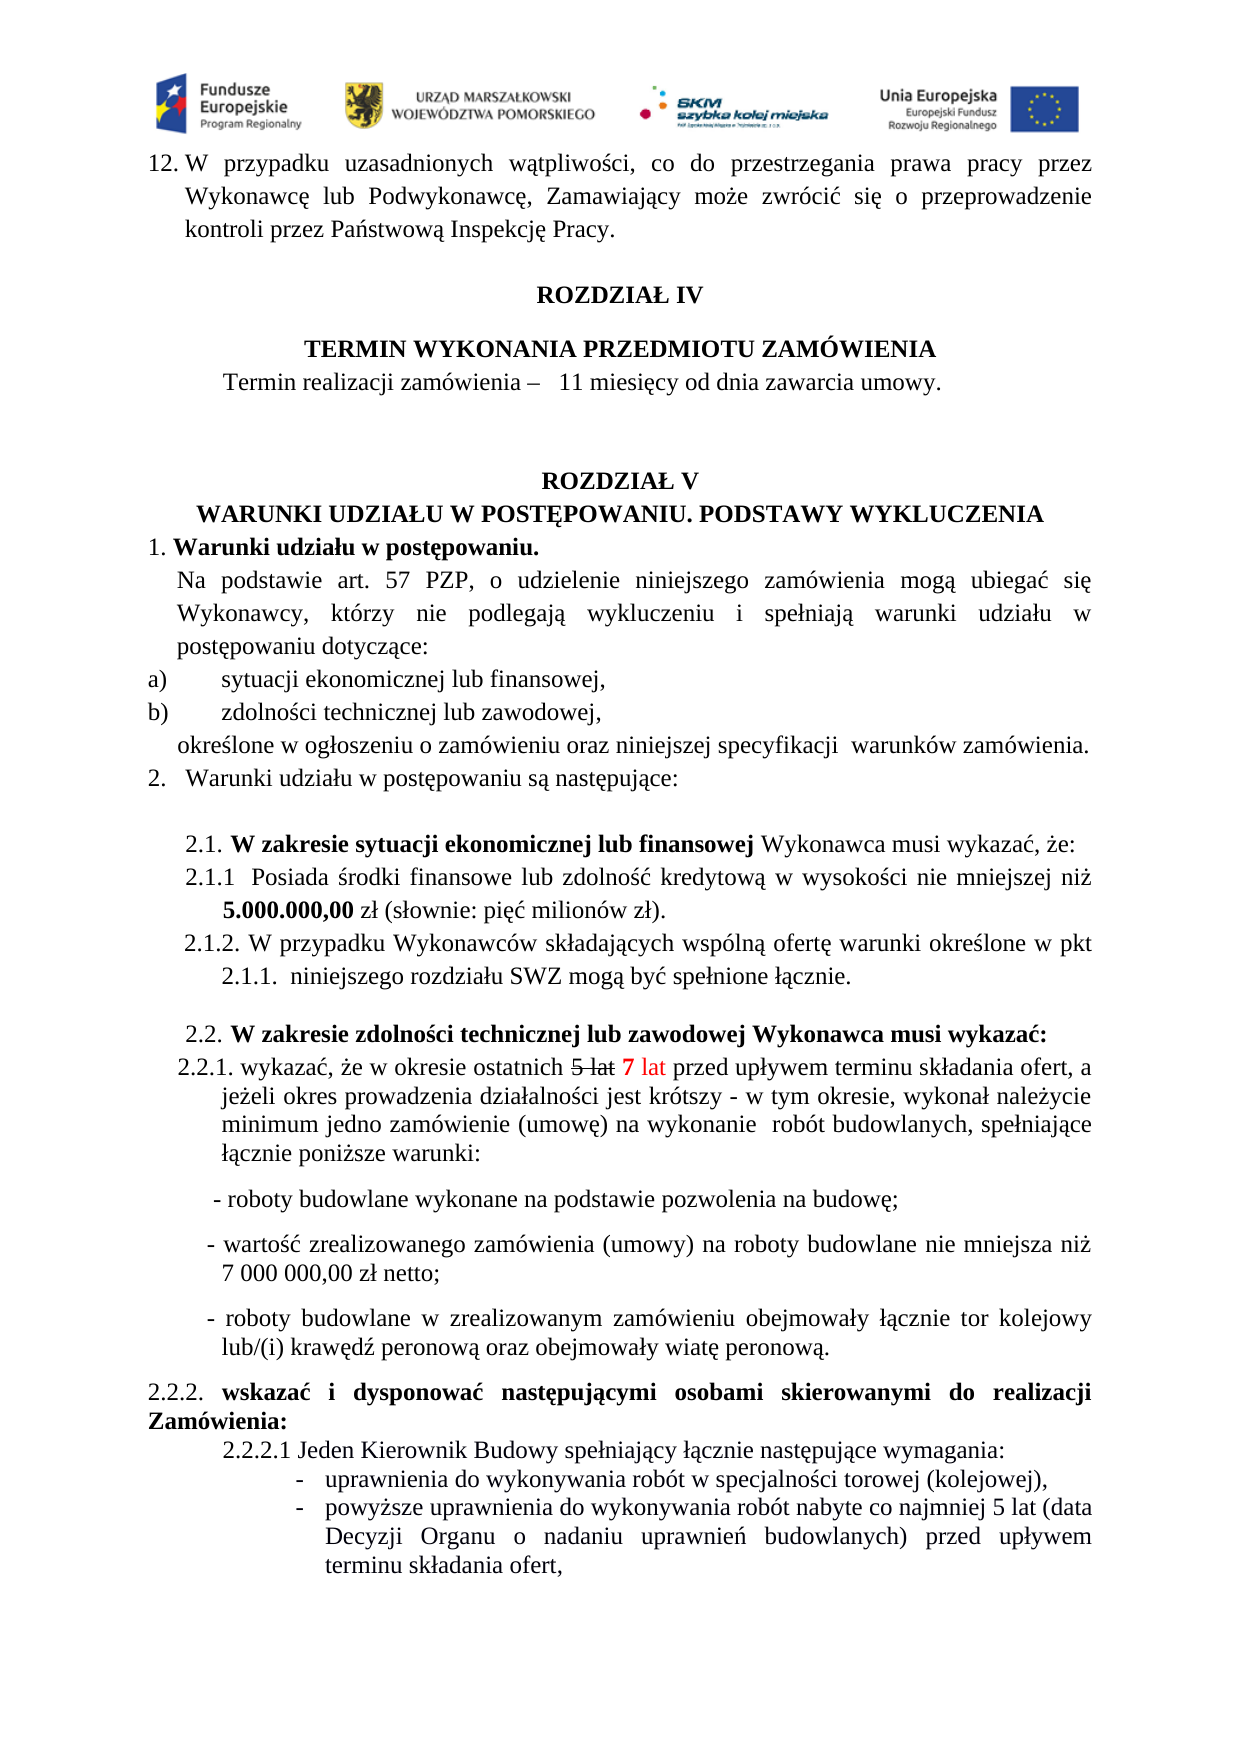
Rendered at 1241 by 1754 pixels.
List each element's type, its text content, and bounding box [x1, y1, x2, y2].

list 2.2.1. wykazać, że w okresie ostatnich 5 lat 7 lat przed upływem terminu składania ofert, a jeżeli okres prowadzenia działalności jest krótszy - w tym okresie, wykonał należycie minimum jedno zamówienie (umowę) na wykonanie robót budowlanych, spełniające łącznie poniższe warunki: [177, 1052, 1093, 1167]
text TERMIN WYKONANIA PRZEDMIOTU ZAMÓWIENIA [148, 334, 1093, 362]
text 2.2.2. wskazać i dysponować następującymi osobami skierowanymi do realizacji Zamówienia: [148, 1377, 1093, 1435]
text ROZDZIAŁ IV [148, 280, 1093, 308]
list Posiada środki finansowe lub zdolność kredytową w wysokości nie mniejszej niż 5.000.000,00 zł (słownie: pięć milionów zł). [185, 862, 1093, 924]
text Na podstawie art. 57 PZP, o udzielenie niniejszego zamówienia mogą ubiegać się Wykonawcy, którzy nie podlegają wykluczeniu i spełniają warunki udziału w postępowaniu dotyczące: [177, 565, 1093, 659]
text WARUNKI UDZIAŁU W POSTĘPOWANIU. PODSTAWY WYKLUCZENIA [148, 499, 1093, 527]
text - roboty budowlane wykonane na podstawie pozwolenia na budowę; [207, 1184, 1093, 1212]
list W zakresie sytuacji ekonomicznej lub finansowej Wykonawca musi wykazać, że: [185, 829, 1093, 858]
text - uprawnienia do wykonywania robót w specjalności torowej (kolejowej), [295, 1464, 1093, 1492]
text 2.1.2. W przypadku Wykonawców składających wspólną ofertę warunki określone w pkt 2.1.1. niniejszego rozdziału SWZ mogą być spełnione łącznie. [184, 928, 1093, 990]
list zdolności technicznej lub zawodowej, [148, 697, 1093, 726]
text 1. Warunki udziału w postępowaniu. [148, 532, 1093, 561]
text - roboty budowlane w zrealizowanym zamówieniu obejmowały łącznie tor kolejowy lub/(i) krawędź peronową oraz obejmowały wiatę peronową. [207, 1303, 1093, 1361]
picture [147, 73, 1093, 148]
text 2.2.2.1 Jeden Kierownik Budowy spełniający łącznie następujące wymagania: [222, 1435, 1093, 1464]
list W zakresie zdolności technicznej lub zawodowej Wykonawca musi wykazać: [185, 1019, 1093, 1048]
list Warunki udziału w postępowaniu są następujące: [148, 763, 1093, 792]
text 12. W przypadku uzasadnionych wątpliwości, co do przestrzegania prawa pracy przez Wykonawcę lub Podwykonawcę, Zamawiający może zwrócić się o przeprowadzenie kontroli przez Państwową Inspekcję Pracy. [148, 148, 1093, 242]
text Termin realizacji zamówienia – 11 miesięcy od dnia zawarcia umowy. [223, 367, 1093, 395]
text ROZDZIAŁ V [148, 466, 1093, 494]
text określone w ogłoszeniu o zamówieniu oraz niniejszej specyfikacji warunków zamówienia. [177, 730, 1093, 759]
text - wartość zrealizowanego zamówienia (umowy) na roboty budowlane nie mniejsza niż 7 000 000,00 zł netto; [207, 1229, 1093, 1287]
text - powyższe uprawnienia do wykonywania robót nabyte co najmniej 5 lat (data Decyzji Organu o nadaniu uprawnień budowlanych) przed upływem terminu składania ofert, [295, 1492, 1093, 1579]
list sytuacji ekonomicznej lub finansowej, [148, 664, 1093, 693]
